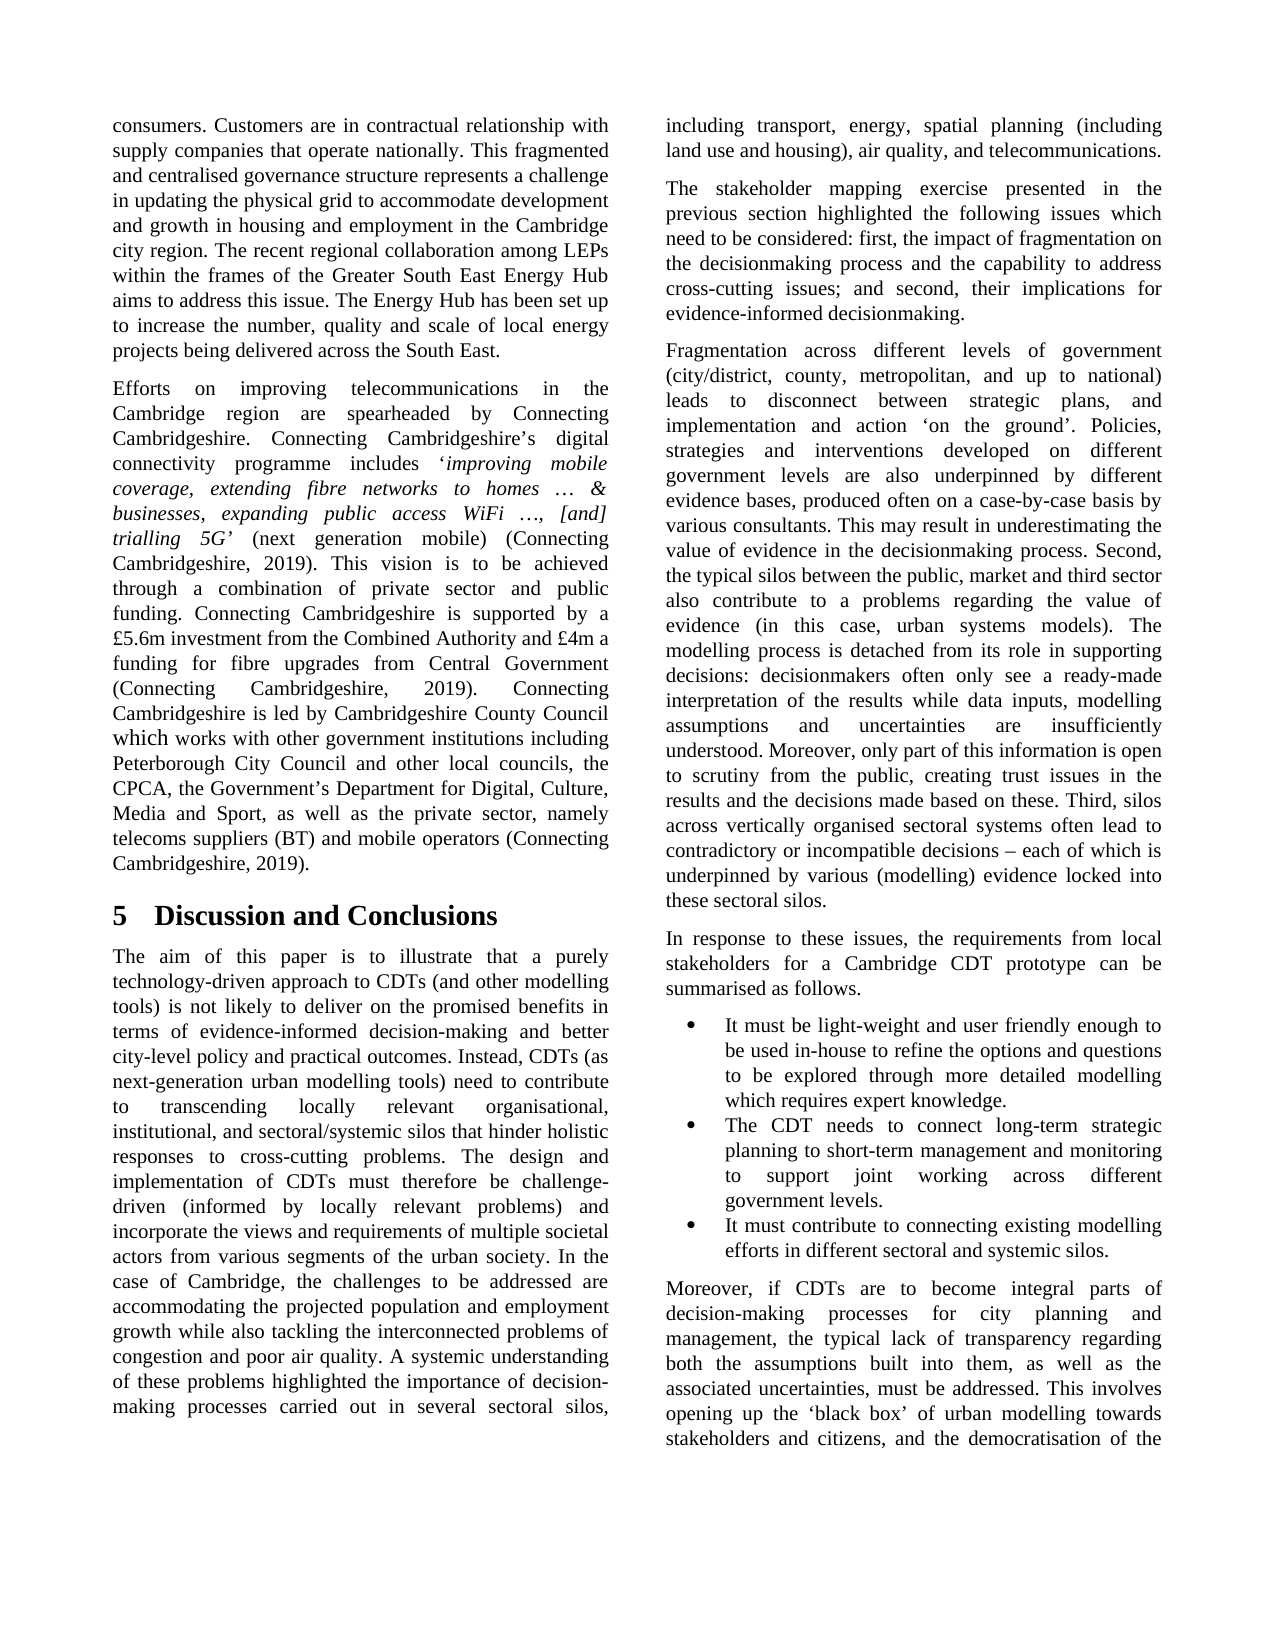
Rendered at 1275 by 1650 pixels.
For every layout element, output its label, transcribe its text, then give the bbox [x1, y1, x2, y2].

list It must be light-weight and user friendly enough to be used in-house to refine the options and questions to be explored through more detailed modelling which requires expert knowledge. [687, 1012, 1162, 1112]
list It must contribute to connecting existing modelling efforts in different sectoral and systemic silos. [687, 1212, 1162, 1262]
text The stakeholder mapping exercise presented in the previous section highlighted the following issues which need to be considered: first, the impact of fragmentation on the decisionmaking process and the capability to address cross-cutting issues; and second, their implications for evidence-informed decisionmaking. [666, 175, 1162, 325]
subtitle 5 Discussion and Conclusions [112, 900, 609, 931]
text In response to these issues, the requirements from local stakeholders for a Cambridge CDT prototype can be summarised as follows. [666, 925, 1162, 1000]
list The CDT needs to connect long-term strategic planning to short-term management and monitoring to support joint working across different government levels. [687, 1112, 1162, 1212]
text Efforts on improving telecommunications in the Cambridge region are spearheaded by Connecting Cambridgeshire. Connecting Cambridgeshire’s digital connectivity programme includes ‘improving mobile coverage, extending fibre networks to homes … & businesses, expanding public access WiFi …, [and] trialling 5G’ (next generation mobile) (Connecting Cambridgeshire, 2019). This vision is to be achieved through a combination of private sector and public funding. Connecting Cambridgeshire is supported by a £5.6m investment from the Combined Authority and £4m a funding for fibre upgrades from Central Government (Connecting Cambridgeshire, 2019). Connecting Cambridgeshire is led by Cambridgeshire County Council which works with other government institutions including Peterborough City Council and other local councils, the CPCA, the Government’s Department for Digital, Culture, Media and Sport, as well as the private sector, namely telecoms suppliers (BT) and mobile operators (Connecting Cambridgeshire, 2019). [112, 375, 609, 875]
text The aim of this paper is to illustrate that a purely technology-driven approach to CDTs (and other modelling tools) is not likely to deliver on the promised benefits in terms of evidence-informed decision-making and better city-level policy and practical outcomes. Instead, CDTs (as next-generation urban modelling tools) need to contribute to transcending locally relevant organisational, institutional, and sectoral/systemic silos that hinder holistic responses to cross-cutting problems. The design and implementation of CDTs must therefore be challenge-driven (informed by locally relevant problems) and incorporate the views and requirements of multiple societal actors from various segments of the urban society. In the case of Cambridge, the challenges to be addressed are accommodating the projected population and employment growth while also tackling the interconnected problems of congestion and poor air quality. A systemic understanding of these problems highlighted the importance of decision-making processes carried out in several sectoral silos, including transport, energy, spatial planning (including land use and housing), air quality, and telecommunications. [112, 944, 609, 1419]
text Fragmentation across different levels of government (city/district, county, metropolitan, and up to national) leads to disconnect between strategic plans, and implementation and action ‘on the ground’. Policies, strategies and interventions developed on different government levels are also underpinned by different evidence bases, produced often on a case-by-case basis by various consultants. This may result in underestimating the value of evidence in the decisionmaking process. Second, the typical silos between the public, market and third sector also contribute to a problems regarding the value of evidence (in this case, urban systems models). The modelling process is detached from its role in supporting decisions: decisionmakers often only see a ready-made interpretation of the results while data inputs, modelling assumptions and uncertainties are insufficiently understood. Moreover, only part of this information is open to scrutiny from the public, creating trust issues in the results and the decisions made based on these. Third, silos across vertically organised sectoral systems often lead to contradictory or incompatible decisions – each of which is underpinned by various (modelling) evidence locked into these sectoral silos. [666, 337, 1162, 912]
